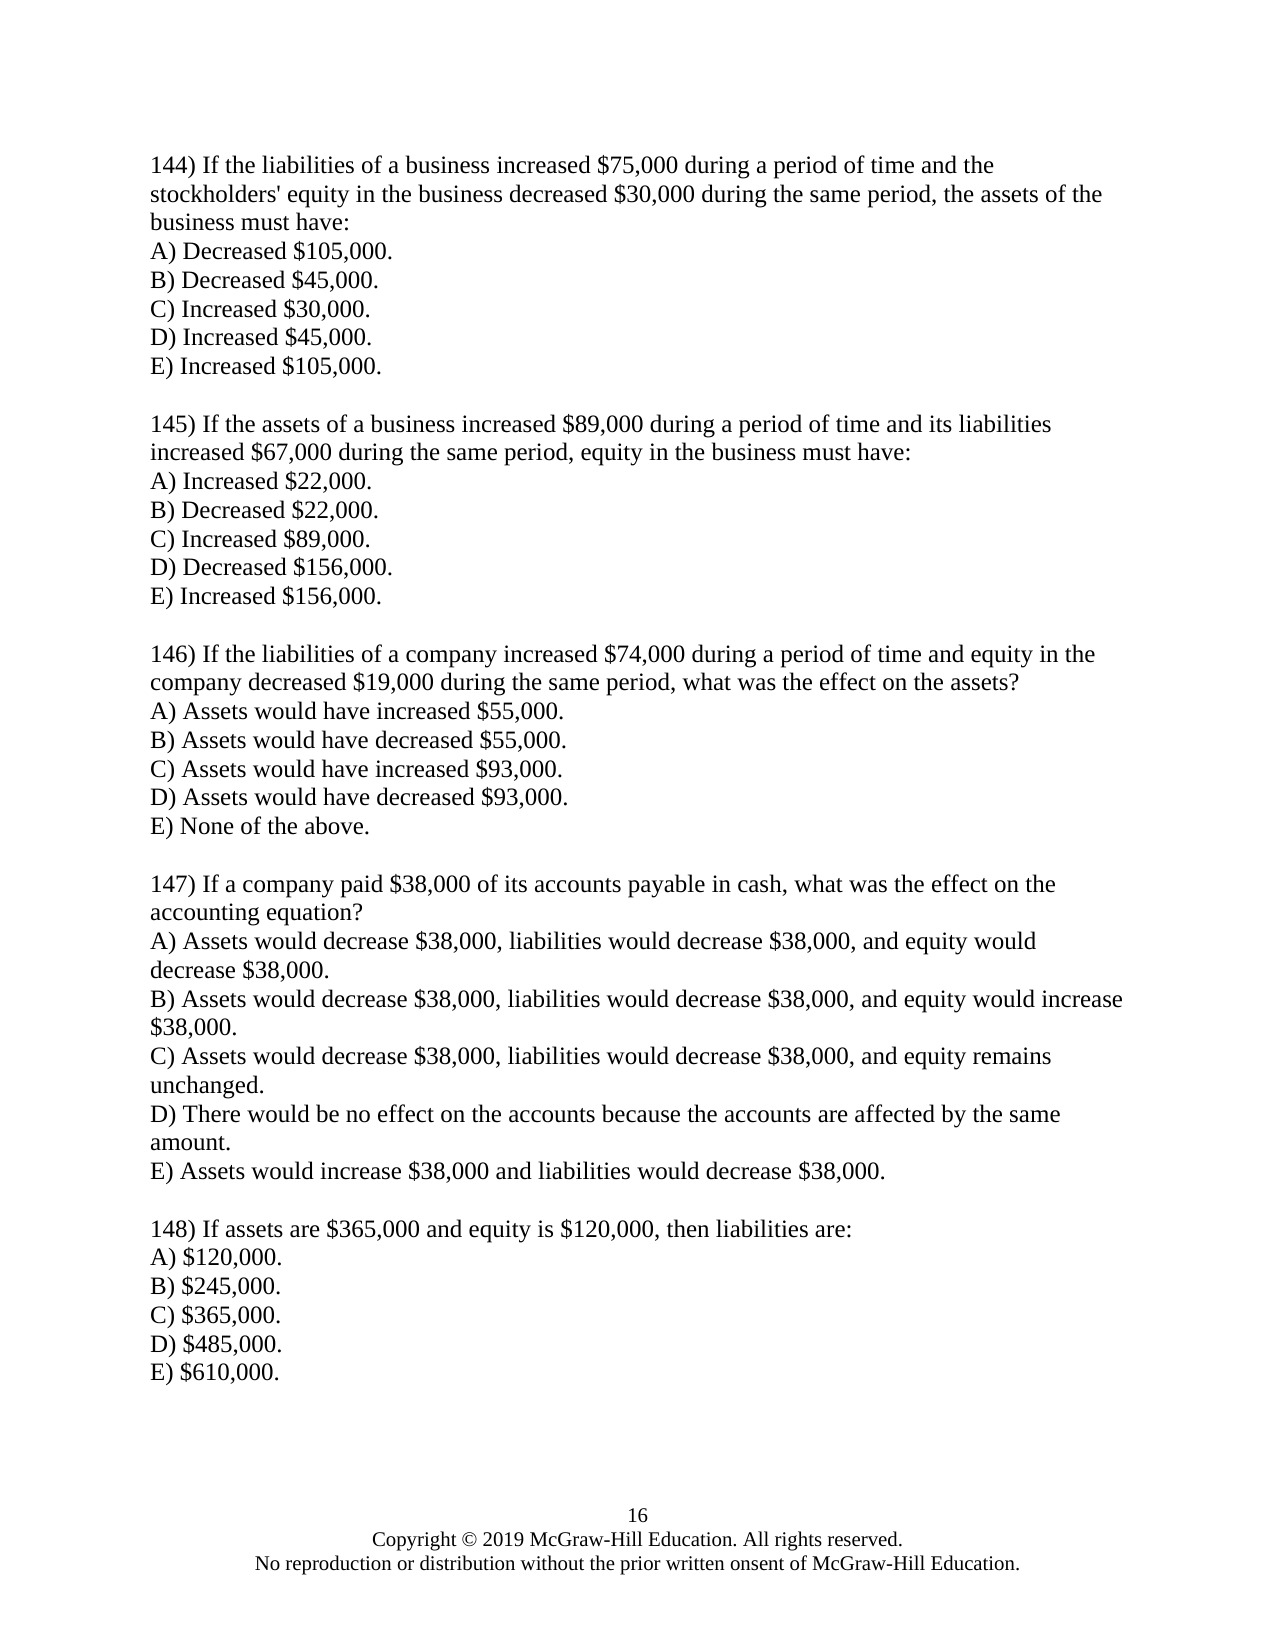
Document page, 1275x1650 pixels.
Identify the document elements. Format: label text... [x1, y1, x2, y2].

text C) Assets would decrease $38,000, liabilities would decrease $38,000, and equity remains unchanged. [150, 1041, 1125, 1099]
text A) Decreased $105,000. [150, 236, 1125, 265]
text B) Assets would decrease $38,000, liabilities would decrease $38,000, and equity would increase $38,000. [150, 984, 1125, 1041]
text E) Increased $105,000. [150, 351, 1125, 380]
text E) Increased $156,000. [150, 581, 1125, 610]
text E) None of the above. [150, 811, 1125, 840]
text 146) If the liabilities of a company increased $74,000 during a period of time and equity in the company decreased $19,000 during the same period, what was the effect on the assets? [150, 639, 1125, 696]
text 145) If the assets of a business increased $89,000 during a period of time and its liabilities increased $67,000 during the same period, equity in the business must have: [150, 409, 1125, 466]
text B) Assets would have decreased $55,000. [150, 725, 1125, 754]
text E) Assets would increase $38,000 and liabilities would decrease $38,000. [150, 1156, 1125, 1185]
text A) Assets would have increased $55,000. [150, 696, 1125, 725]
text A) Increased $22,000. [150, 466, 1125, 495]
text C) $365,000. [150, 1300, 1125, 1329]
text A) $120,000. [150, 1242, 1125, 1271]
text D) $485,000. [150, 1329, 1125, 1357]
text D) Decreased $156,000. [150, 552, 1125, 581]
text C) Assets would have increased $93,000. [150, 754, 1125, 782]
text D) Assets would have decreased $93,000. [150, 782, 1125, 811]
text 147) If a company paid $38,000 of its accounts payable in cash, what was the effect on the accounting equation? [150, 869, 1125, 926]
text B) $245,000. [150, 1271, 1125, 1300]
text 144) If the liabilities of a business increased $75,000 during a period of time and the stockholders' equity in the business decreased $30,000 during the same period, the assets of the business must have: [150, 150, 1125, 236]
text B) Decreased $45,000. [150, 265, 1125, 294]
text C) Increased $30,000. [150, 294, 1125, 322]
text A) Assets would decrease $38,000, liabilities would decrease $38,000, and equity would decrease $38,000. [150, 926, 1125, 984]
text C) Increased $89,000. [150, 524, 1125, 552]
text D) There would be no effect on the accounts because the accounts are affected by the same amount. [150, 1099, 1125, 1156]
text 148) If assets are $365,000 and equity is $120,000, then liabilities are: [150, 1214, 1125, 1242]
text B) Decreased $22,000. [150, 495, 1125, 524]
text D) Increased $45,000. [150, 322, 1125, 351]
text E) $610,000. [150, 1357, 1125, 1386]
